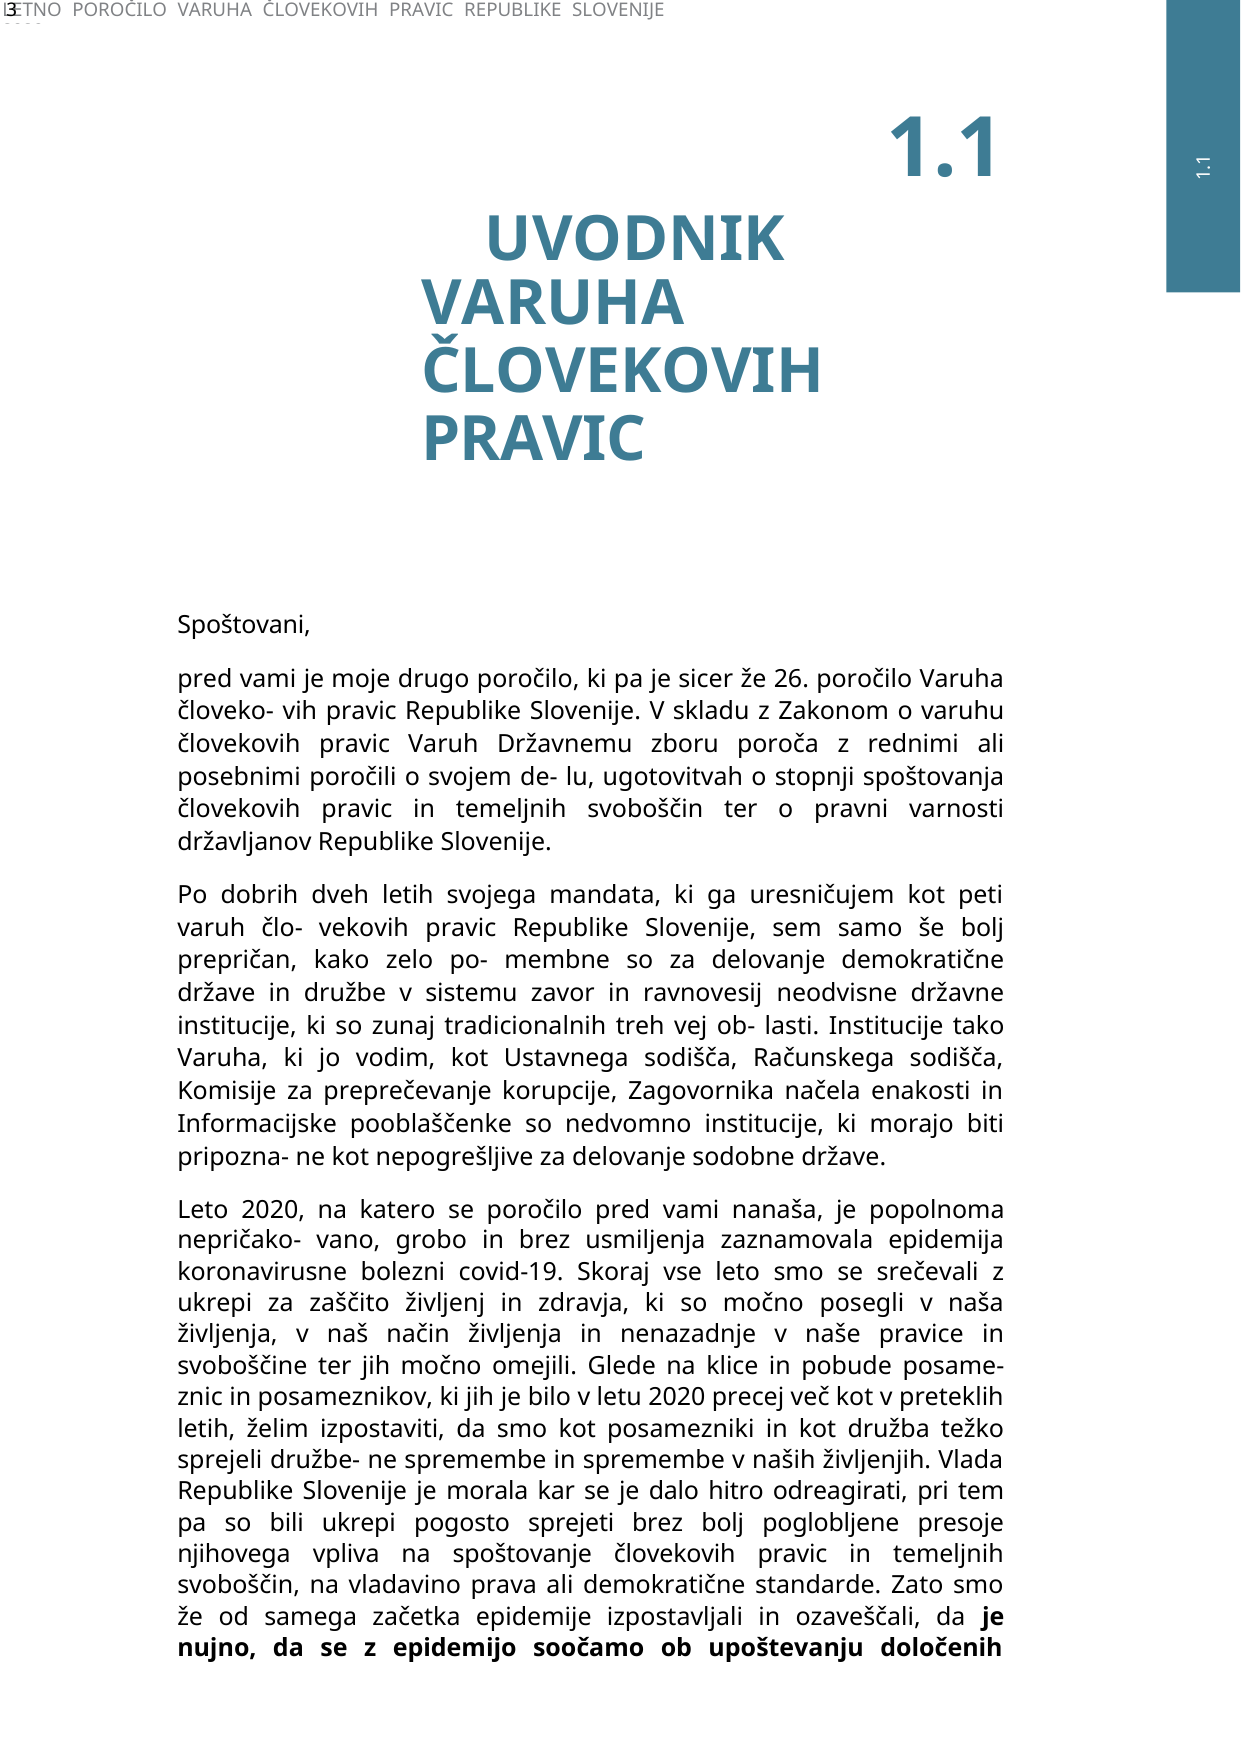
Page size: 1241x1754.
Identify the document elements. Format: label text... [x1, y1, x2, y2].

text Spoštovani, [177, 607, 1076, 641]
text Po dobrih dveh letih svojega mandata, ki ga uresničujem kot peti varuh člo- vekovih pravic Republike Slovenije, sem samo še bolj prepričan, kako zelo po- membne so za delovanje demokratične države in družbe v sistemu zavor in ravnovesij neodvisne državne institucije, ki so zunaj tradicionalnih treh vej ob- lasti. Institucije tako Varuha, ki jo vodim, kot Ustavnega sodišča, Računskega sodišča, Komisije za preprečevanje korupcije, Zagovornika načela enakosti in Informacijske pooblaščenke so nedvomno institucije, ki morajo biti pripozna- ne kot nepogrešljive za delovanje sodobne države. [177, 878, 1004, 1172]
text UVODNIK VARUHA ČLOVEKOVIH PRAVIC [421, 206, 1005, 479]
text 1.1 [121, 86, 1004, 198]
text pred vami je moje drugo poročilo, ki pa je sicer že 26. poročilo Varuha človeko- vih pravic Republike Slovenije. V skladu z Zakonom o varuhu človekovih pravic Varuh Državnemu zboru poroča z rednimi ali posebnimi poročili o svojem de- lu, ugotovitvah o stopnji spoštovanja človekovih pravic in temeljnih svoboščin ter o pravni varnosti državljanov Republike Slovenije. [177, 661, 1004, 858]
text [177, 1193, 1004, 1664]
